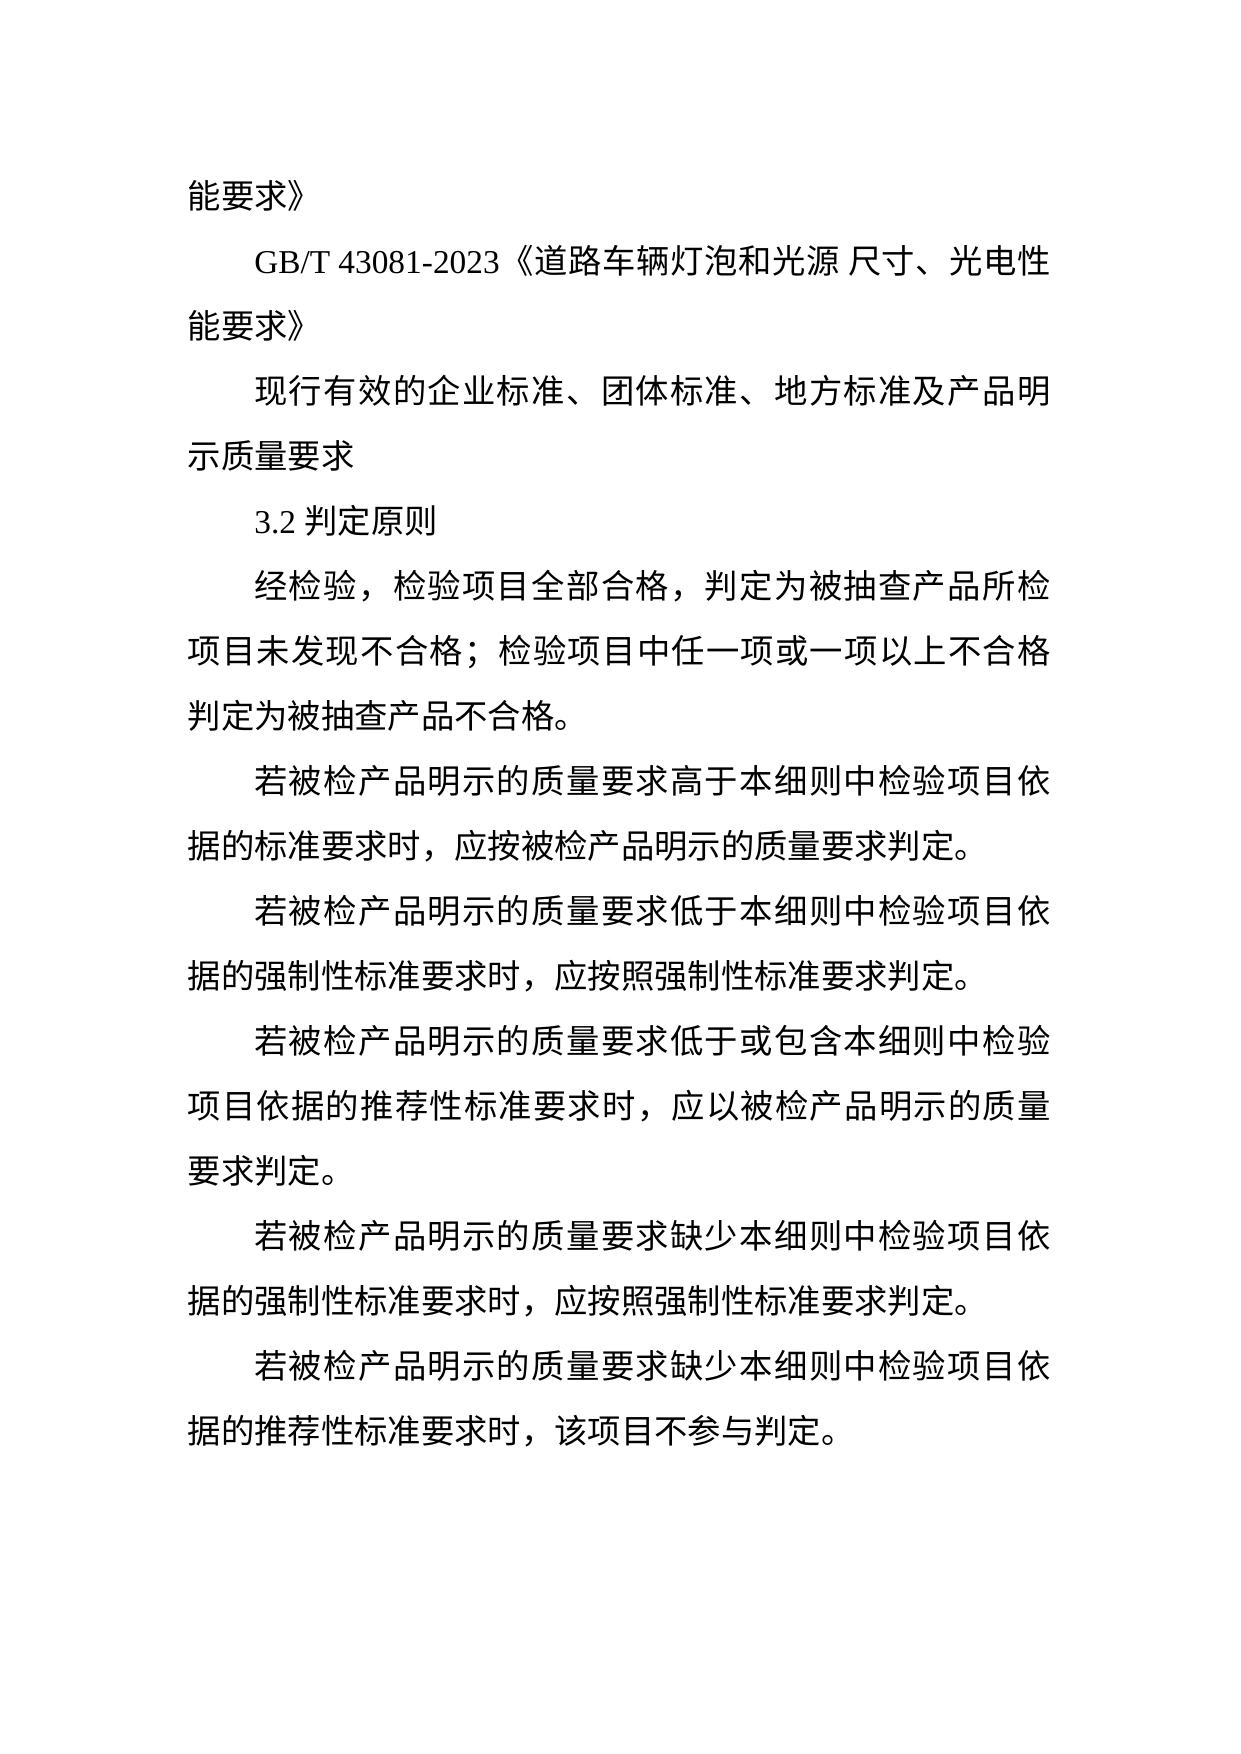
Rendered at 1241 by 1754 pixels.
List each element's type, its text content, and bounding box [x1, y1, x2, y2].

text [187, 162, 1053, 227]
text 经检验，检验项目全部合格，判定为被抽查产品所检项目未发现不合格；检验项目中任一项或一项以上不合格，判定为被抽查产品不合格。 [187, 552, 1053, 747]
text 现行有效的企业标准、团体标准、地方标准及产品明示质量要求 [187, 357, 1053, 487]
text 若被检产品明示的质量要求缺少本细则中检验项目依据的强制性标准要求时，应按照强制性标准要求判定。 [187, 1202, 1053, 1332]
text 若被检产品明示的质量要求低于或包含本细则中检验项目依据的推荐性标准要求时，应以被检产品明示的质量要求判定。 [187, 1007, 1053, 1202]
text 若被检产品明示的质量要求缺少本细则中检验项目依据的推荐性标准要求时，该项目不参与判定。 [187, 1332, 1053, 1462]
text 3.2 判定原则 [187, 487, 1053, 552]
text GB/T 43081-2023《道路车辆灯泡和光源 尺寸、光电性能要求》 [187, 227, 1053, 357]
text 若被检产品明示的质量要求高于本细则中检验项目依据的标准要求时，应按被检产品明示的质量要求判定。 [187, 747, 1053, 877]
text 若被检产品明示的质量要求低于本细则中检验项目依据的强制性标准要求时，应按照强制性标准要求判定。 [187, 877, 1053, 1007]
